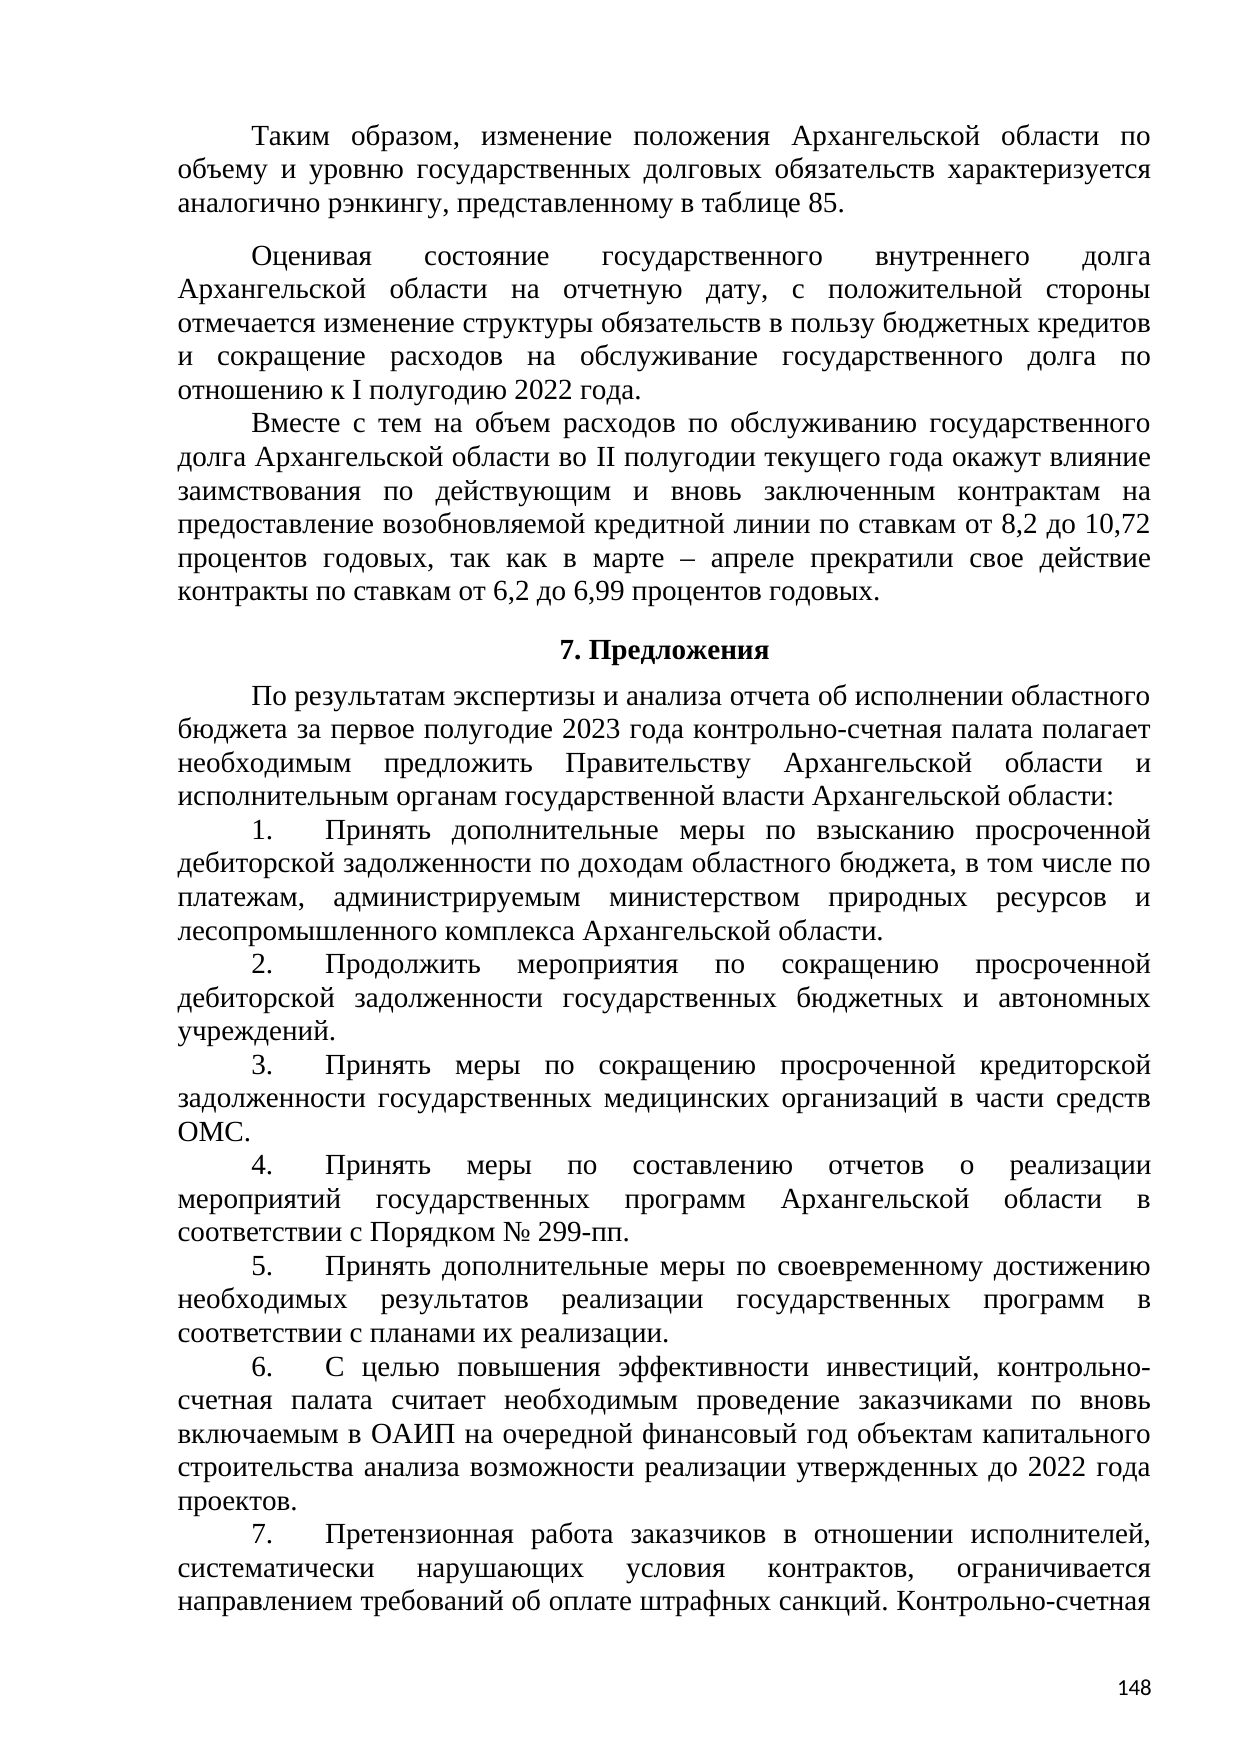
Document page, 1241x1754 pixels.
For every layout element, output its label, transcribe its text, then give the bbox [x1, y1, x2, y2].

text Таким образом, изменение положения Архангельской области по объему и уровню государственных долговых обязательств характеризуется аналогично рэнкингу, представленному в таблице 85. [177, 118, 1152, 219]
subtitle 7. Предложения [177, 632, 1152, 665]
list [177, 1516, 1152, 1617]
list Принять меры по составлению отчетов о реализации мероприятий государственных программ Архангельской области в соответствии с Порядком № 299-пп. [177, 1147, 1152, 1248]
text Оценивая состояние государственного внутреннего долга Архангельской области на отчетную дату, с положительной стороны отмечается изменение структуры обязательств в пользу бюджетных кредитов и сокращение расходов на обслуживание государственного долга по отношению к I полугодию 2022 года. [177, 238, 1152, 406]
text По результатам экспертизы и анализа отчета об исполнении областного бюджета за первое полугодие 2023 года контрольно-счетная палата полагает необходимым предложить Правительству Архангельской области и исполнительным органам государственной власти Архангельской области: [177, 678, 1152, 812]
text Вместе с тем на объем расходов по обслуживанию государственного долга Архангельской области во II полугодии текущего года окажут влияние заимствования по действующим и вновь заключенным контрактам на предоставление возобновляемой кредитной линии по ставкам от 8,2 до 10,72 процентов годовых, так как в марте – апреле прекратили свое действие контракты по ставкам от 6,2 до 6,99 процентов годовых. [177, 406, 1152, 607]
list С целью повышения эффективности инвестиций, контрольно-счетная палата считает необходимым проведение заказчиками по вновь включаемым в ОАИП на очередной финансовый год объектам капитального строительства анализа возможности реализации утвержденных до 2022 года проектов. [177, 1349, 1152, 1516]
list Принять меры по сокращению просроченной кредиторской задолженности государственных медицинских организаций в части средств ОМС. [177, 1047, 1152, 1147]
list Принять дополнительные меры по взысканию просроченной дебиторской задолженности по доходам областного бюджета, в том числе по платежам, администрируемым министерством природных ресурсов и лесопромышленного комплекса Архангельской области. [177, 812, 1152, 946]
list Принять дополнительные меры по своевременному достижению необходимых результатов реализации государственных программ в соответствии с планами их реализации. [177, 1248, 1152, 1349]
list Продолжить мероприятия по сокращению просроченной дебиторской задолженности государственных бюджетных и автономных учреждений. [177, 946, 1152, 1047]
